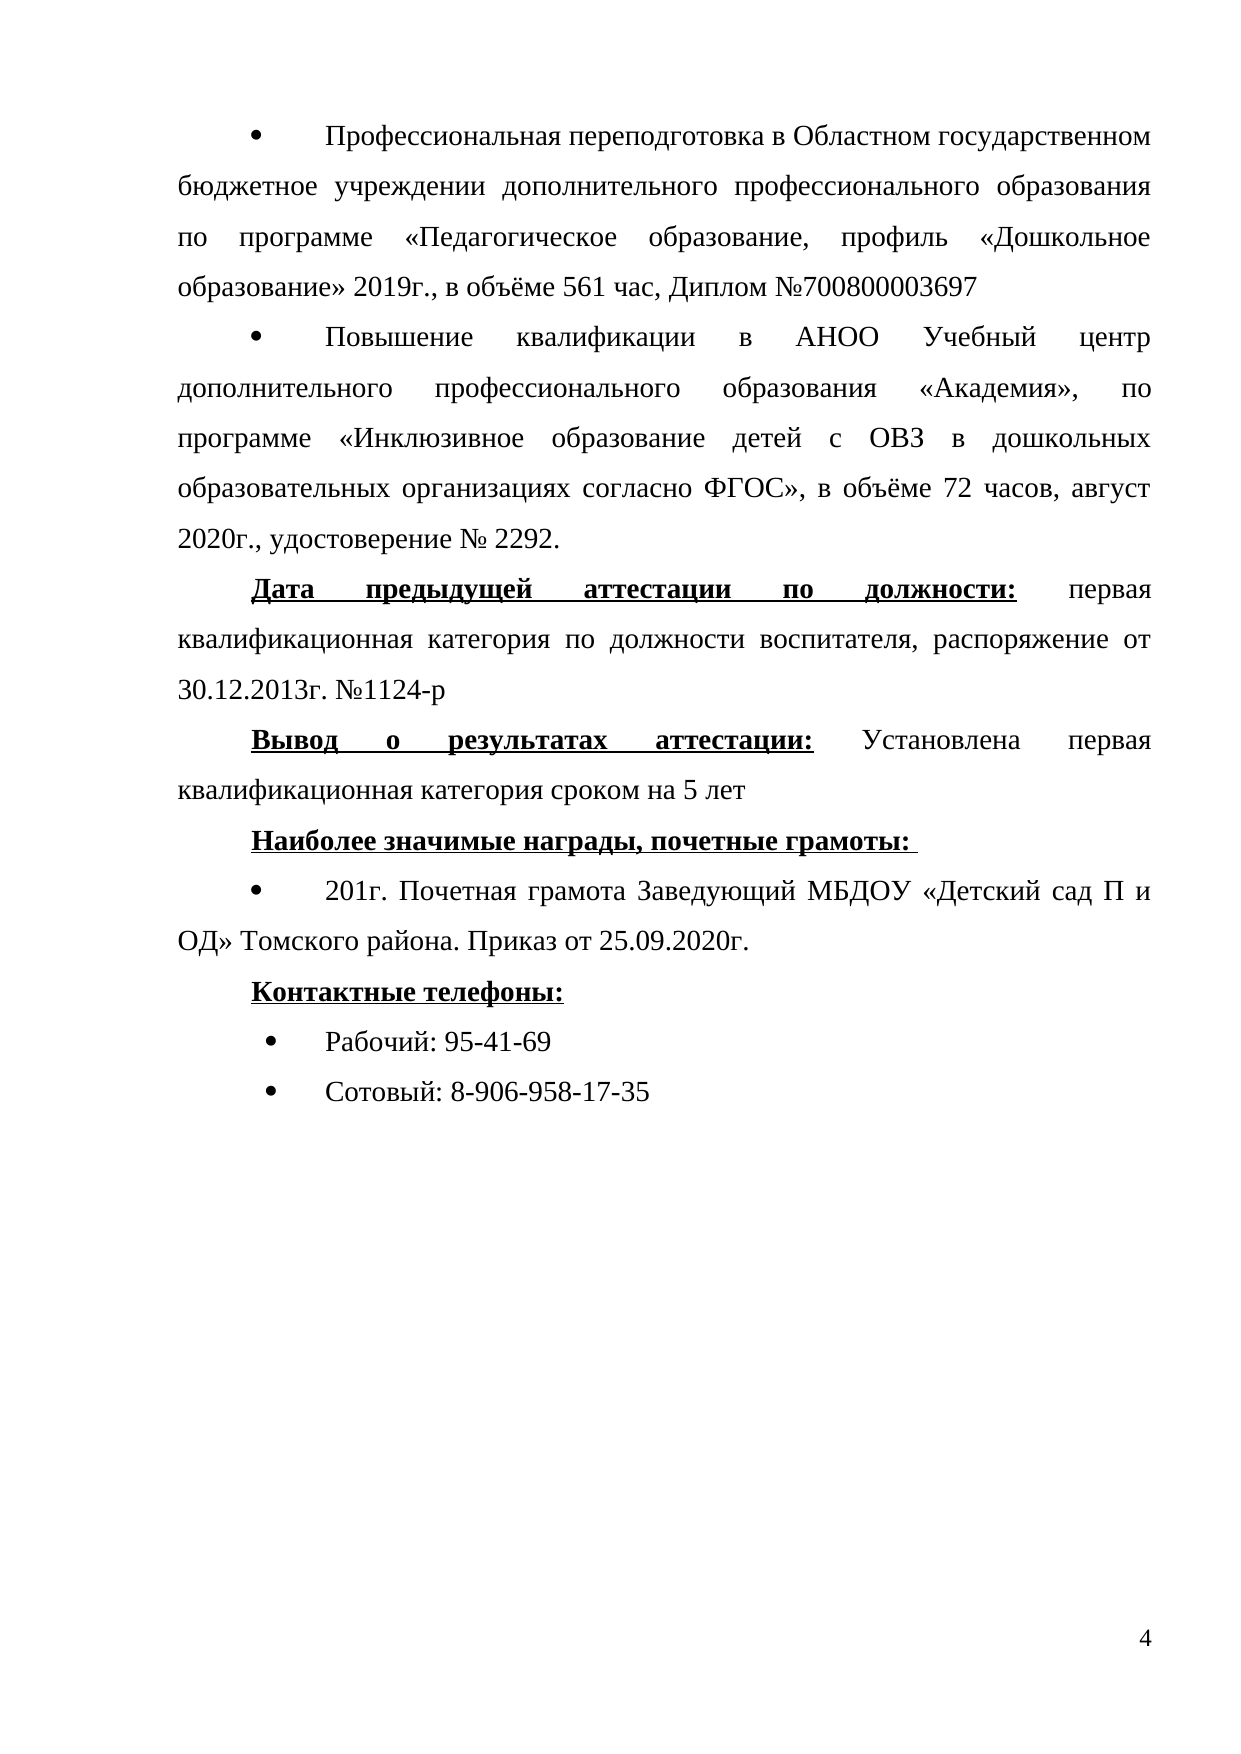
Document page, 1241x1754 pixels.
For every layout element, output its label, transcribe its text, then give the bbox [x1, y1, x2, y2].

text Контактные телефоны: [177, 974, 1152, 1007]
text Наиболее значимые награды, почетные грамоты: [177, 823, 1152, 856]
text Вывод о результатах аттестации: Установлена первая квалификационная категория сроком на 5 лет [177, 722, 1152, 806]
list Сотовый: 8-906-958-17-35 [266, 1074, 1152, 1108]
list Рабочий: 95-41-69 [266, 1024, 1152, 1058]
list Повышение квалификации в АНОО Учебный центр дополнительного профессионального образования «Академия», по программе «Инклюзивное образование детей с ОВЗ в дошкольных образовательных организациях согласно ФГОС», в объёме 72 часов, август 2020г., удостоверение № 2292. [177, 319, 1152, 554]
list 201г. Почетная грамота Заведующий МБДОУ «Детский сад П и ОД» Томского района. Приказ от 25.09.2020г. [177, 873, 1152, 957]
text Дата предыдущей аттестации по должности: первая квалификационная категория по должности воспитателя, распоряжение от 30.12.2013г. №1124-р [177, 571, 1152, 705]
list Профессиональная переподготовка в Областном государственном бюджетное учреждении дополнительного профессионального образования по программе «Педагогическое образование, профиль «Дошкольное образование» 2019г., в объёме 561 час, Диплом №700800003697 [177, 118, 1152, 303]
